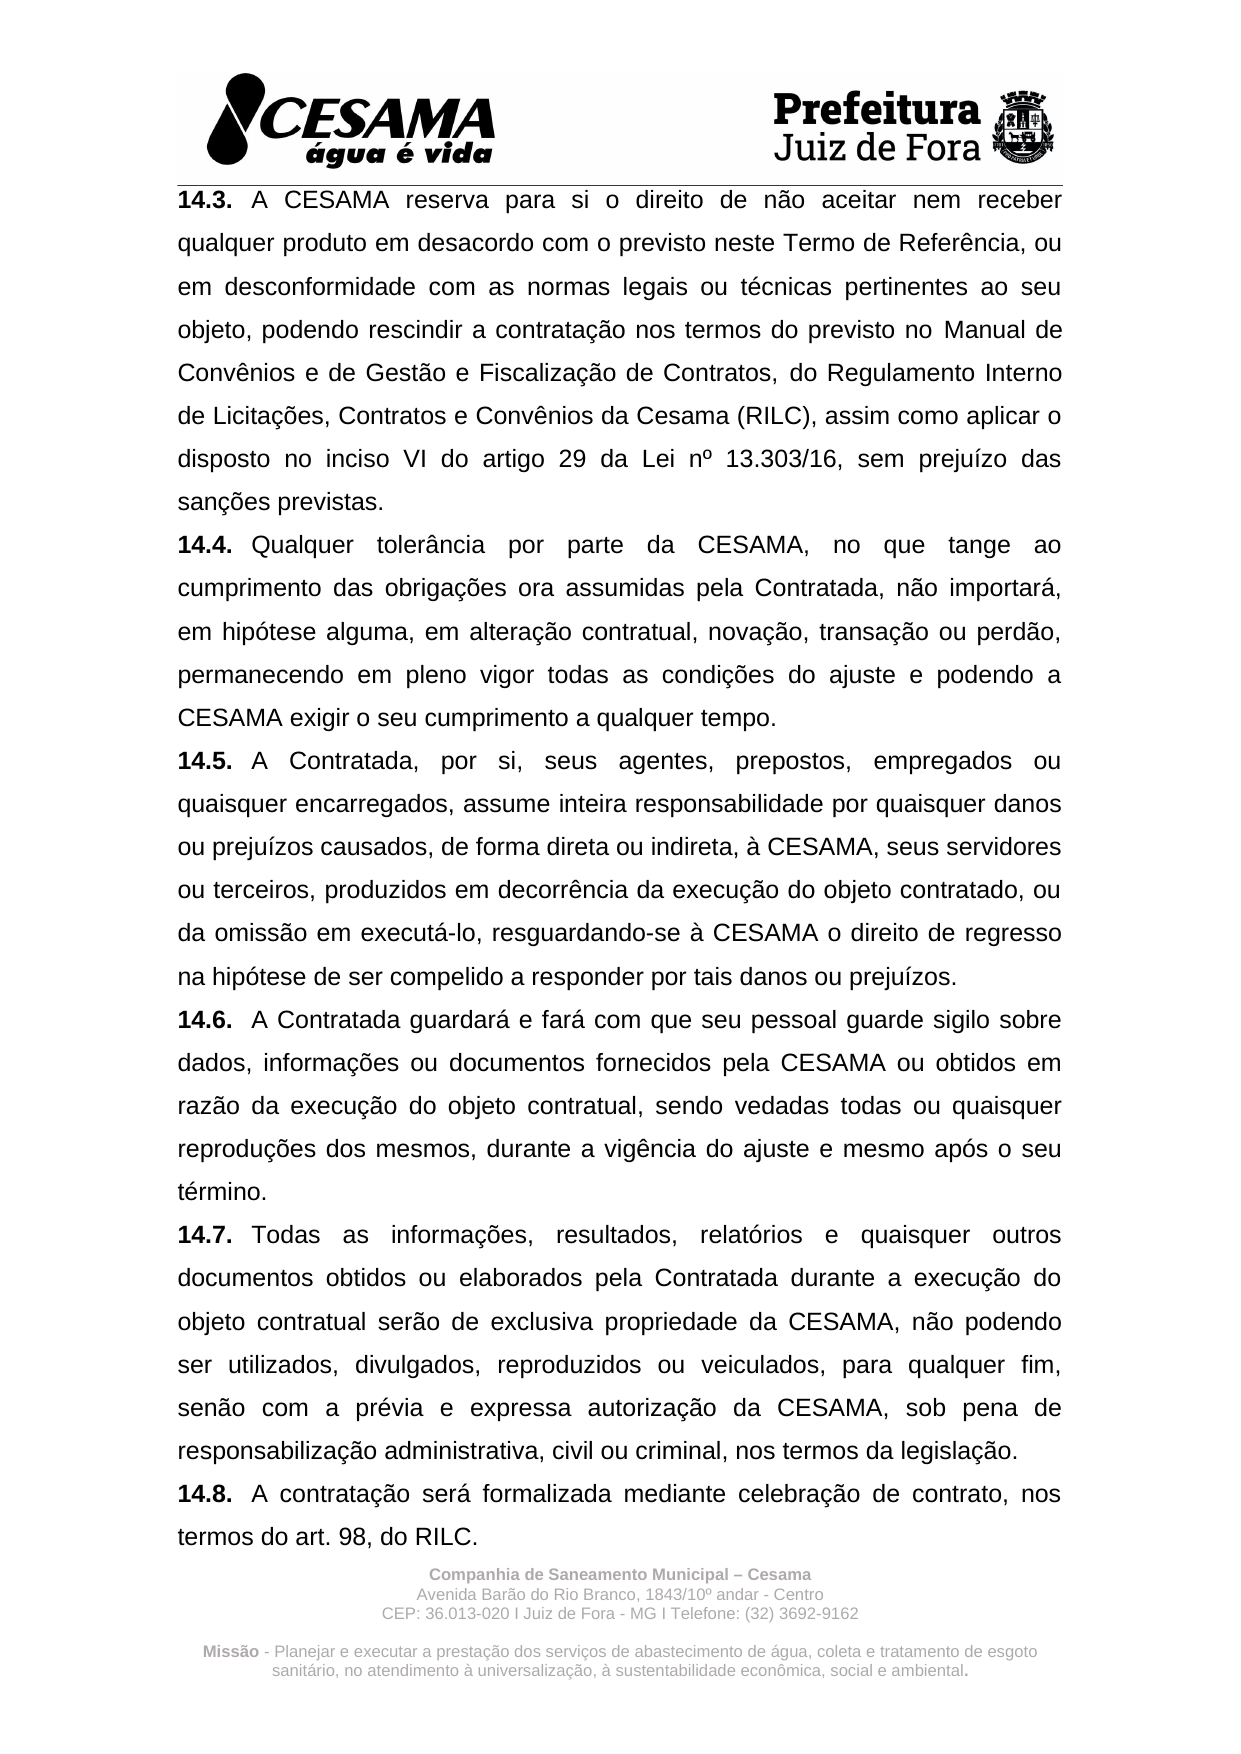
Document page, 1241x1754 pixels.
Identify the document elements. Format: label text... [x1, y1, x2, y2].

list A Contratada, por si, seus agentes, prepostos, empregados ou quaisquer encarregados, assume inteira responsabilidade por quaisquer danos ou prejuízos causados, de forma direta ou indireta, à CESAMA, seus servidores ou terceiros, produzidos em decorrência da execução do objeto contratado, ou da omissão em executá-lo, resguardando-se à CESAMA o direito de regresso na hipótese de ser compelido a responder por tais danos ou prejuízos. [177, 746, 1063, 990]
list A contratação será formalizada mediante celebração de contrato, nos termos do art. 98, do RILC. [177, 1479, 1063, 1551]
list Qualquer tolerância por parte da CESAMA, no que tange ao cumprimento das obrigações ora assumidas pela Contratada, não importará, em hipótese alguma, em alteração contratual, novação, transação ou perdão, permanecendo em pleno vigor todas as condições do ajuste e podendo a CESAMA exigir o seu cumprimento a qualquer tempo. [177, 530, 1063, 731]
list Todas as informações, resultados, relatórios e quaisquer outros documentos obtidos ou elaborados pela Contratada durante a execução do objeto contratual serão de exclusiva propriedade da CESAMA, não podendo ser utilizados, divulgados, reproduzidos ou veiculados, para qualquer fim, senão com a prévia e expressa autorização da CESAMA, sob pena de responsabilização administrativa, civil ou criminal, nos termos da legislação. [177, 1220, 1063, 1464]
list A CESAMA reserva para si o direito de não aceitar nem receber qualquer produto em desacordo com o previsto neste Termo de Referência, ou em desconformidade com as normas legais ou técnicas pertinentes ao seu objeto, podendo rescindir a contratação nos termos do previsto no Manual de Convênios e de Gestão e Fiscalização de Contratos, do Regulamento Interno de Licitações, Contratos e Convênios da Cesama (RILC), assim como aplicar o disposto no inciso VI do artigo 29 da Lei nº 13.303/16, sem prejuízo das sanções previstas. [177, 186, 1063, 516]
list A Contratada guardará e fará com que seu pessoal guarde sigilo sobre dados, informações ou documentos fornecidos pela CESAMA ou obtidos em razão da execução do objeto contratual, sendo vedadas todas ou quaisquer reproduções dos mesmos, durante a vigência do ajuste e mesmo após o seu término. [177, 1004, 1063, 1206]
picture [177, 73, 1063, 186]
